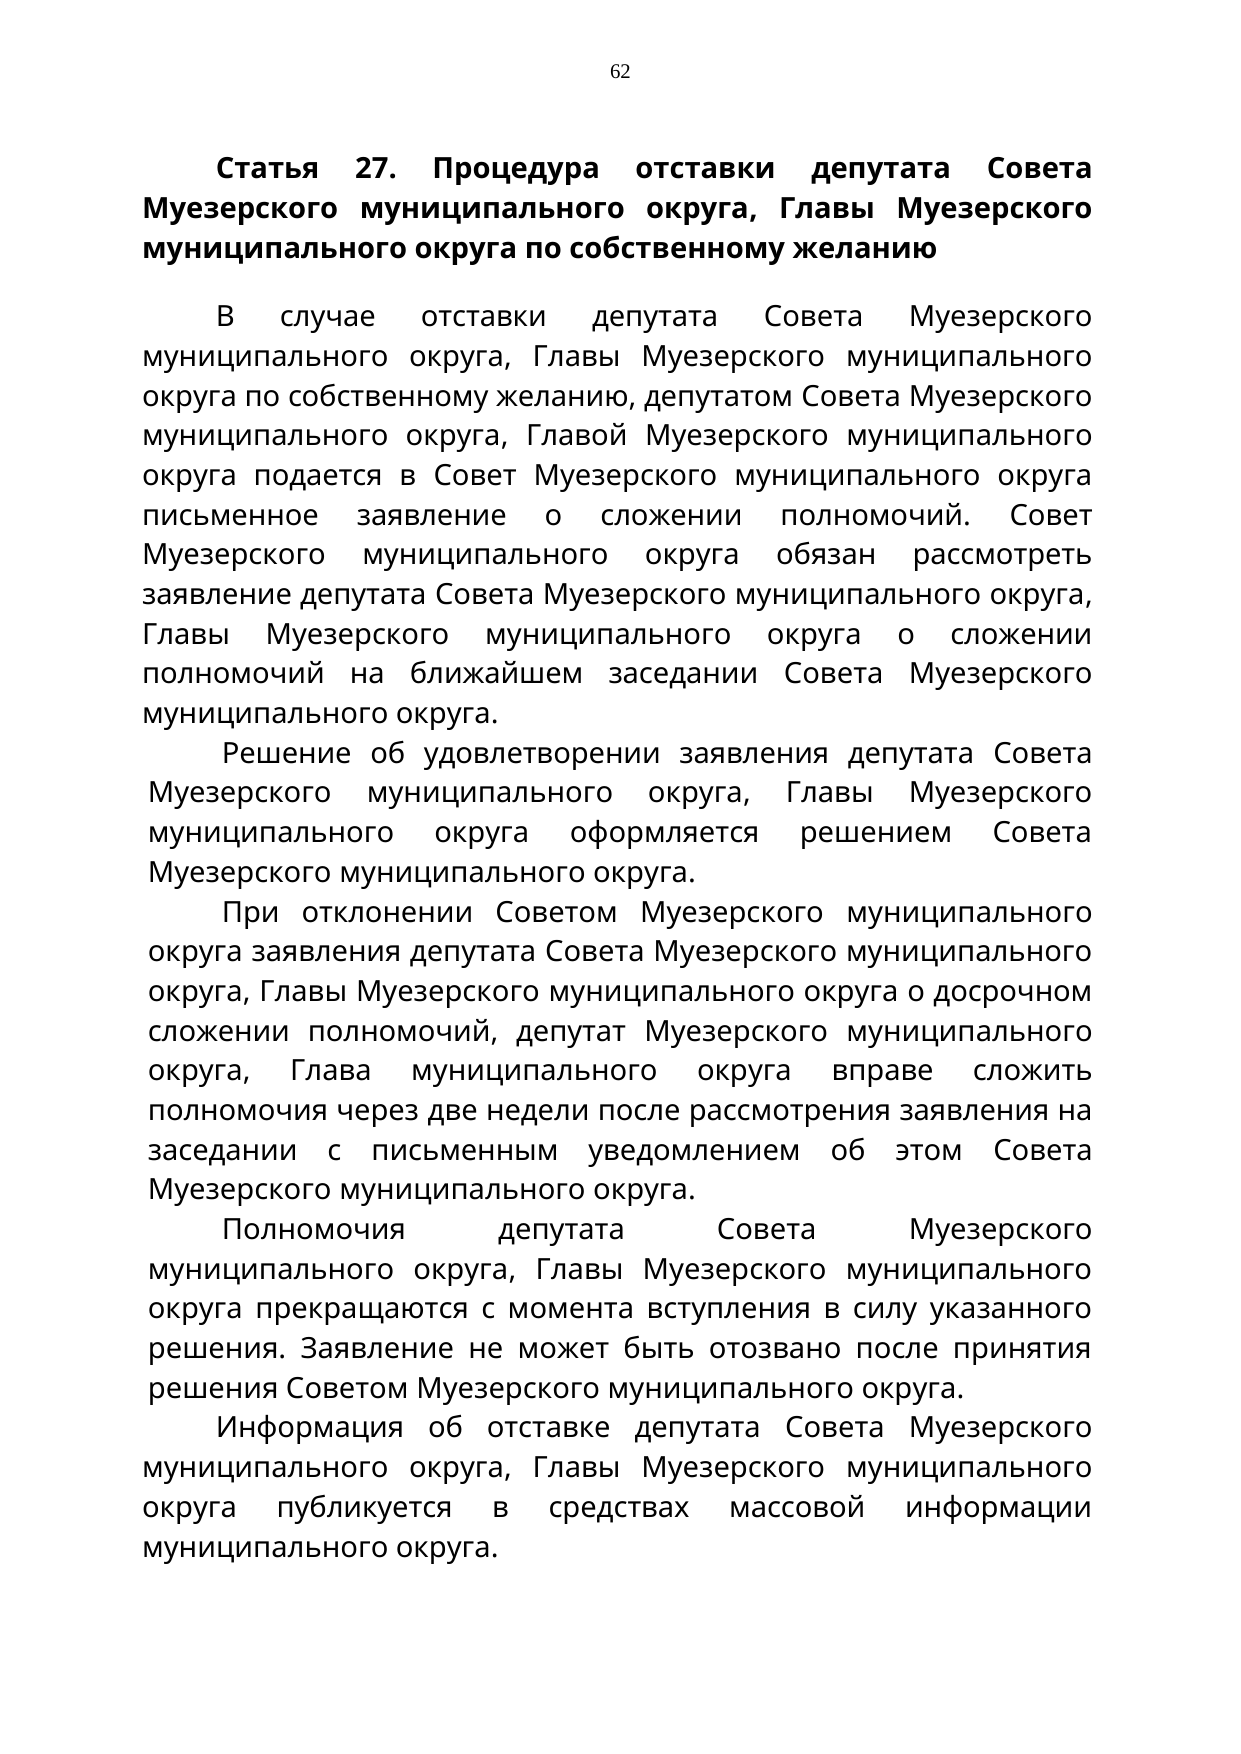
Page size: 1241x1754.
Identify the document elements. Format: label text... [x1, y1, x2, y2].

text Полномочия депутата Совета Муезерского муниципального округа, Главы Муезерского муниципального округа прекращаются с момента вступления в силу указанного решения. Заявление не может быть отозвано после принятия решения Советом Муезерского муниципального округа. [148, 1208, 1092, 1407]
text При отклонении Советом Муезерского муниципального округа заявления депутата Совета Муезерского муниципального округа, Главы Муезерского муниципального округа о досрочном сложении полномочий, депутат Муезерского муниципального округа, Глава муниципального округа вправе сложить полномочия через две недели после рассмотрения заявления на заседании с письменным уведомлением об этом Совета Муезерского муниципального округа. [148, 891, 1092, 1208]
text Решение об удовлетворении заявления депутата Совета Муезерского муниципального округа, Главы Муезерского муниципального округа оформляется решением Совета Муезерского муниципального округа. [148, 732, 1092, 891]
text В случае отставки депутата Совета Муезерского муниципального округа, Главы Муезерского муниципального округа по собственному желанию, депутатом Совета Муезерского муниципального округа, Главой Муезерского муниципального округа подается в Совет Муезерского муниципального округа письменное заявление о сложении полномочий. Совет Муезерского муниципального округа обязан рассмотреть заявление депутата Совета Муезерского муниципального округа, Главы Муезерского муниципального округа о сложении полномочий на ближайшем заседании Совета Муезерского муниципального округа. [142, 296, 1092, 732]
text Статья 27. Процедура отставки депутата Совета Муезерского муниципального округа, Главы Муезерского муниципального округа по собственному желанию [142, 148, 1092, 267]
text Информация об отставке депутата Совета Муезерского муниципального округа, Главы Муезерского муниципального округа публикуется в средствах массовой информации муниципального округа. [142, 1407, 1092, 1566]
